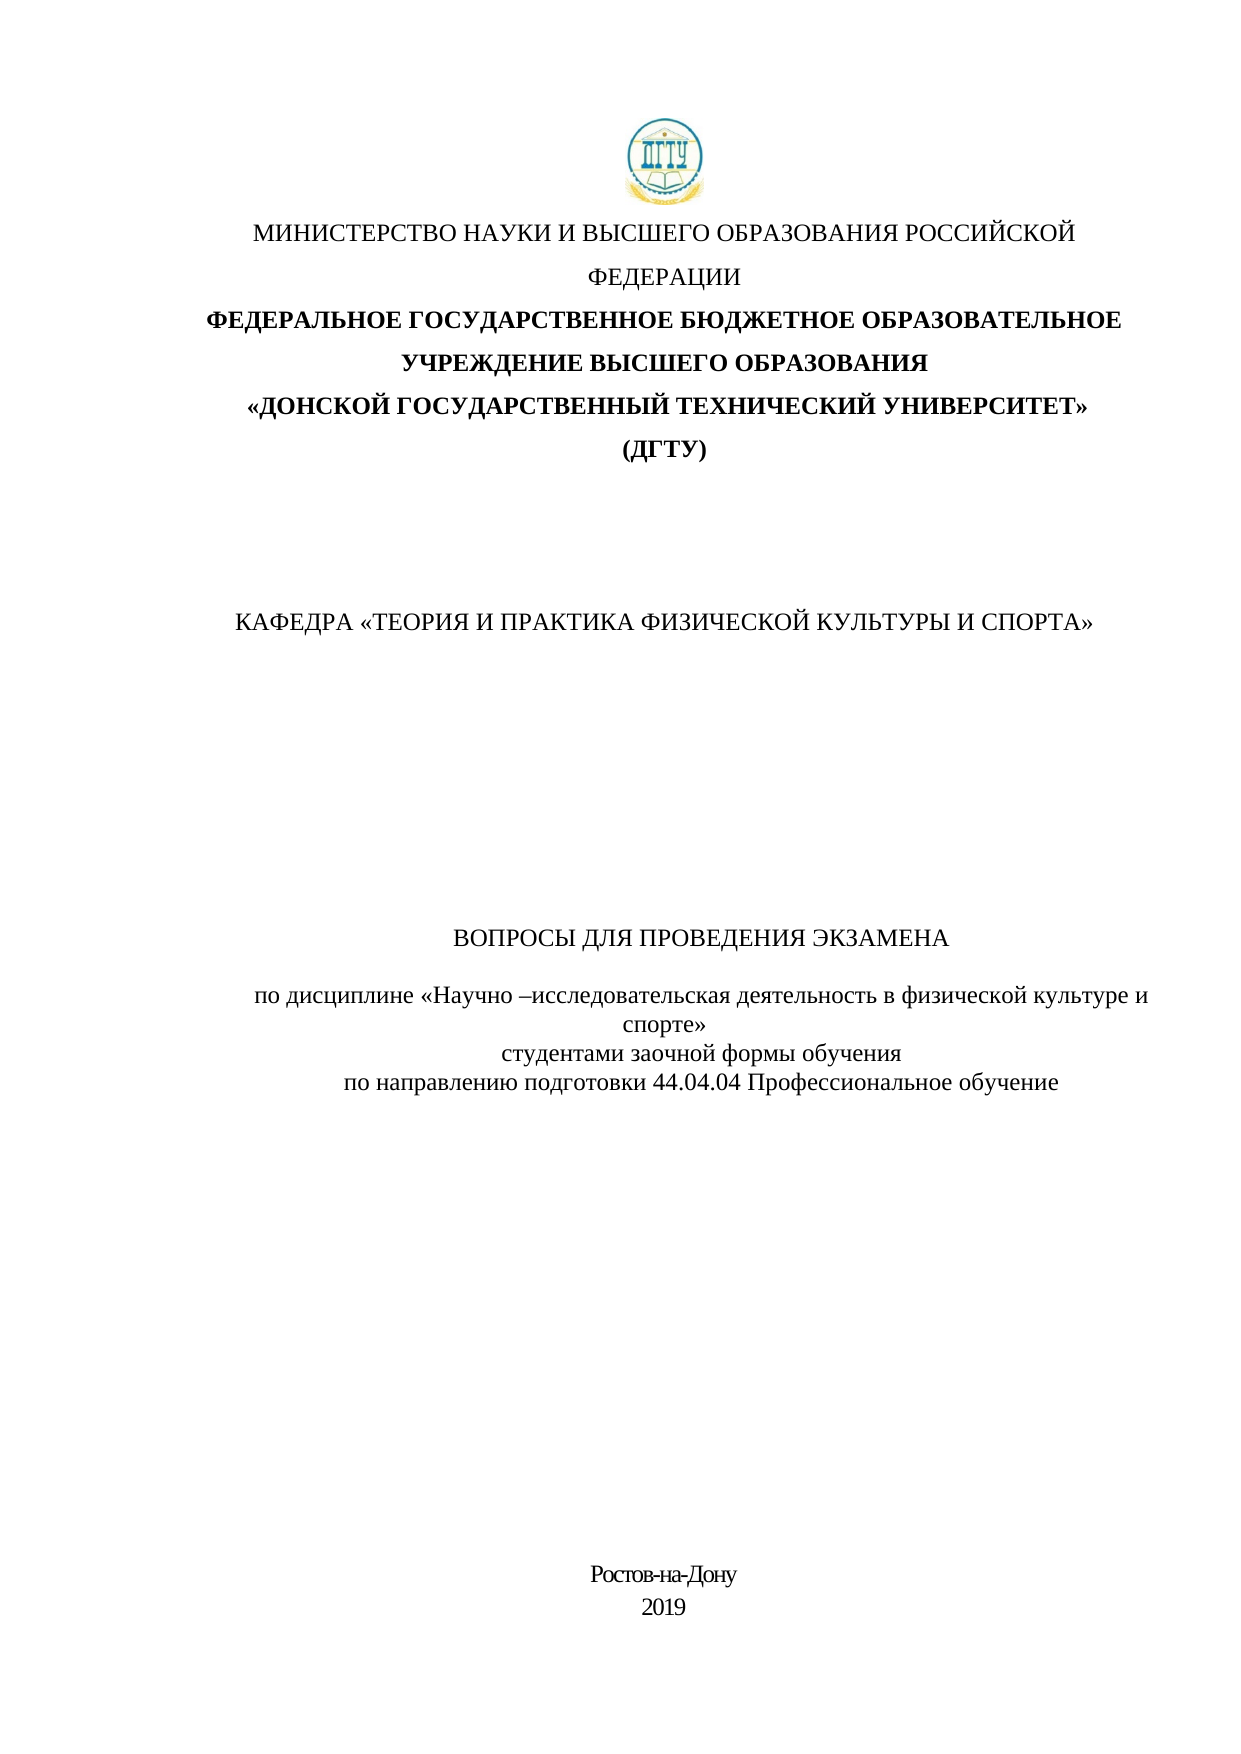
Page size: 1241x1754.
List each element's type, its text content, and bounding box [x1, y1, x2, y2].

text 2019 [177, 1589, 1152, 1622]
text ВОПРОСЫ ДЛЯ ПРОВЕДЕНИЯ ЭКЗАМЕНА [177, 923, 1152, 952]
text студентами заочной формы обучения [177, 1038, 1152, 1067]
text КАФЕДРА «ТЕОРИЯ И ПРАКТИКА ФИЗИЧЕСКОЙ КУЛЬТУРЫ И СПОРТА» [177, 607, 1152, 635]
text по направлению подготовки 44.04.04 Профессиональное обучение [177, 1067, 1152, 1095]
text МИНИСТЕРСТВО НАУКИ И ВЫСШЕГО ОБРАЗОВАНИЯ РОССИЙСКОЙ ФЕДЕРАЦИИ [177, 218, 1152, 290]
text Ростов-на-Дону [177, 1555, 1152, 1589]
text по дисциплине «Научно –исследовательская деятельность в физической культуре и спорте» [177, 980, 1152, 1038]
text ФЕДЕРАЛЬНОЕ ГОСУДАРСТВЕННОЕ БЮДЖЕТНОЕ ОБРАЗОВАТЕЛЬНОЕ УЧРЕЖДЕНИЕ ВЫСШЕГО ОБРАЗОВАНИЯ «ДОНСКОЙ ГОСУДАРСТВЕННЫЙ ТЕХНИЧЕСКИЙ УНИВЕРСИТЕТ» [177, 305, 1152, 420]
picture [625, 118, 704, 205]
text (ДГТУ) [177, 434, 1152, 463]
